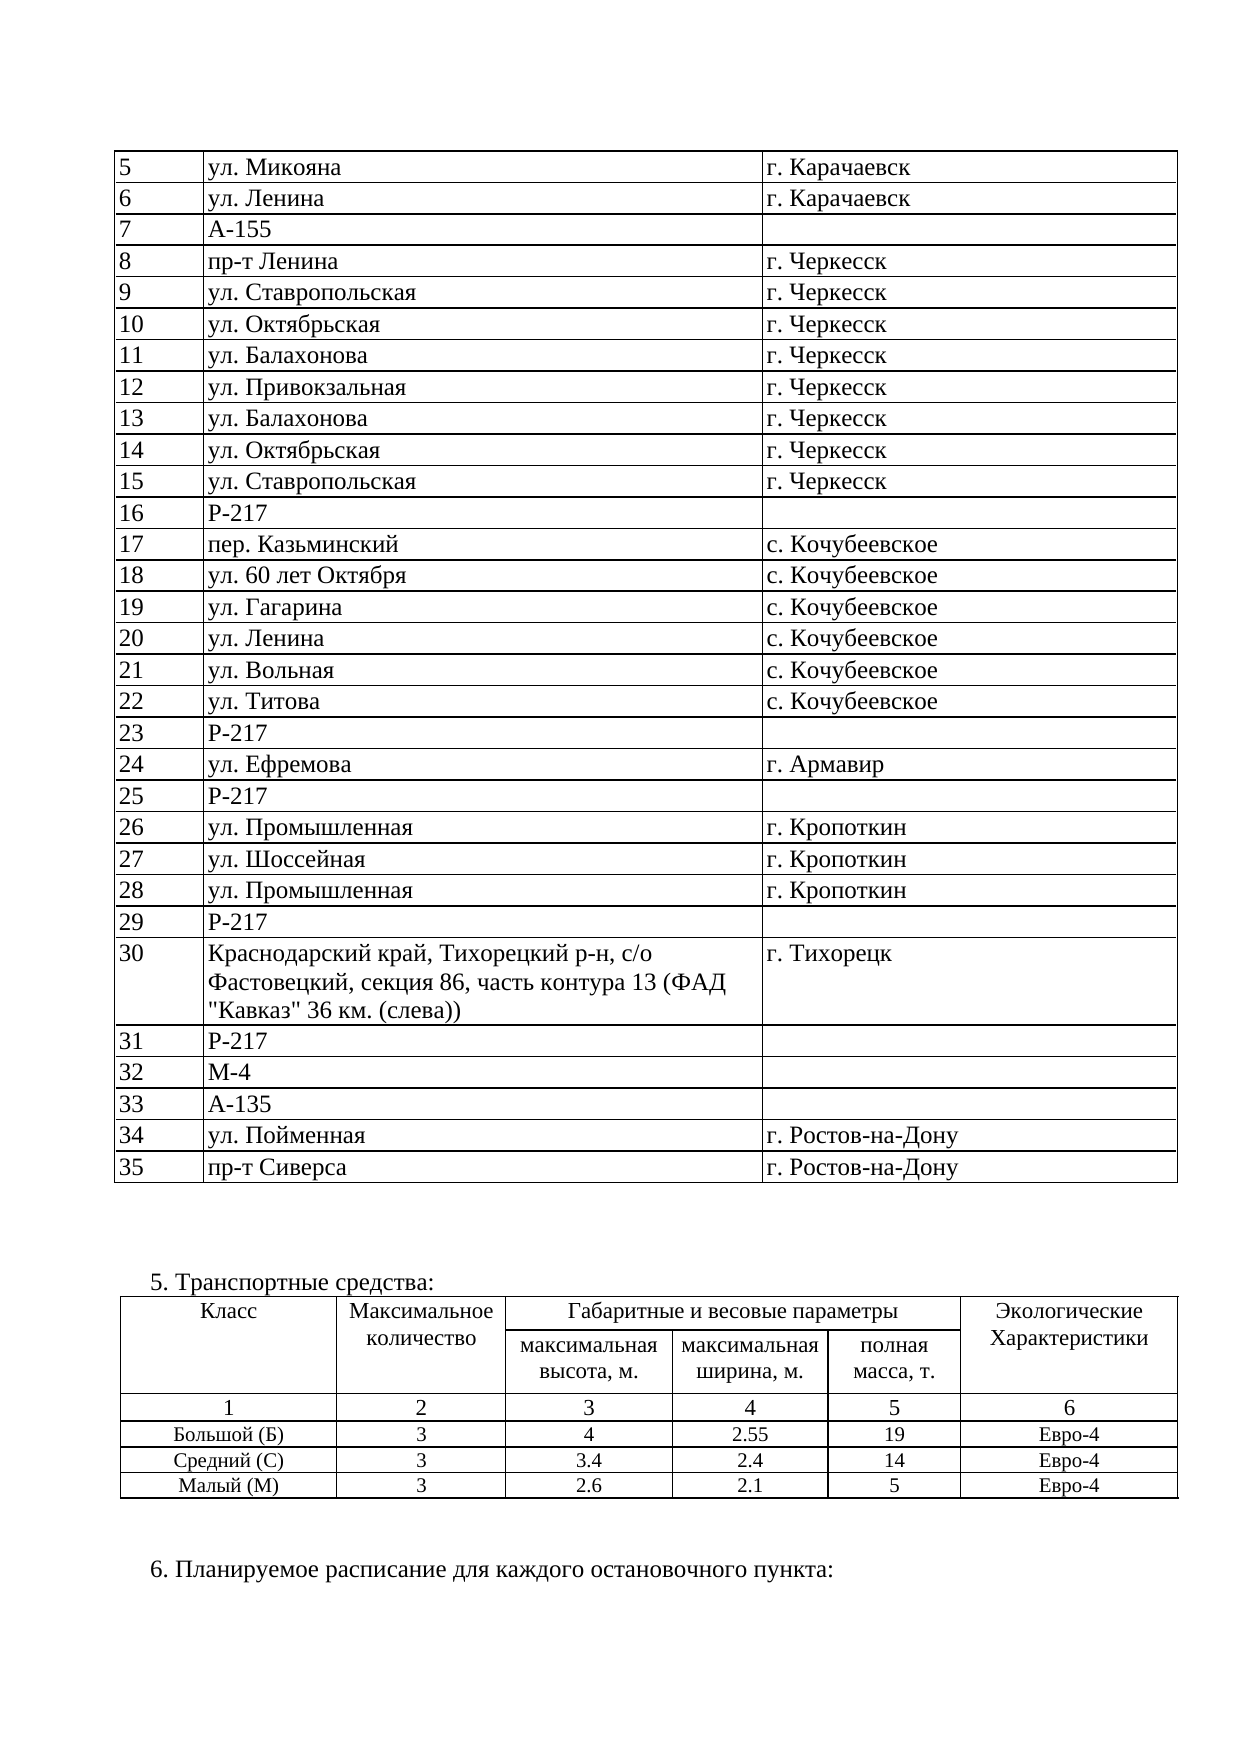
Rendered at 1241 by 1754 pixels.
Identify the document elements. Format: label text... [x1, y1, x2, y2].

table_cell 6 [961, 1394, 1177, 1420]
table_cell Р-217 [204, 718, 762, 748]
table_cell ул. Титова [204, 686, 762, 716]
table_cell 19 [115, 591, 203, 622]
table_cell Краснодарский край, Тихорецкий р-н, с/о Фастовецкий, секция 86, часть контура 13 (ФАД "Кавказ" 36 км. (слева)) [204, 938, 762, 1024]
table_cell ул. Октябрьская [204, 309, 762, 339]
table_cell 25 [115, 780, 203, 811]
table_cell 6 [115, 183, 203, 213]
table_cell Евро-4 [961, 1473, 1177, 1497]
table_cell г. Черкесск [763, 402, 1177, 433]
table_cell ул. Привокзальная [204, 372, 762, 402]
table_cell ул. Шоссейная [204, 844, 762, 873]
table_cell г. Черкесск [763, 244, 1177, 276]
table_cell с. Кочубеевское [763, 590, 1177, 622]
table_cell 5 [829, 1473, 960, 1497]
table_cell ул. Октябрьская [204, 435, 762, 464]
table_cell с. Кочубеевское [763, 685, 1177, 716]
table_cell [763, 1087, 1177, 1119]
table_cell г. Черкесск [763, 276, 1177, 307]
table_cell М-4 [204, 1057, 762, 1087]
table_cell ул. Ефремова [204, 749, 762, 779]
table_cell [763, 779, 1177, 811]
table_cell 27 [115, 843, 203, 873]
table_cell 9 [115, 277, 203, 307]
table_cell Р-217 [204, 781, 762, 811]
table_cell 28 [115, 875, 203, 905]
table_cell г. Черкесск [763, 465, 1177, 496]
table_cell 16 [115, 497, 203, 527]
table_cell г. Карачаевск [763, 181, 1177, 213]
table_cell г. Черкесск [763, 307, 1177, 339]
table_cell 5 [829, 1394, 960, 1420]
text 5. Транспортные средства: [150, 1267, 1090, 1296]
table_cell 7 [115, 214, 203, 244]
table_cell максимальная высота, м. [506, 1331, 672, 1392]
table_cell 3 [506, 1394, 672, 1420]
table_cell 2.55 [673, 1422, 827, 1446]
table_cell ул. Ставропольская [204, 466, 762, 496]
table_header Максимальное количество [337, 1297, 505, 1392]
table_cell А-155 [204, 215, 762, 244]
table_cell г. Черкесск [763, 433, 1177, 464]
table_cell [763, 496, 1177, 527]
table_cell Большой (Б) [121, 1422, 336, 1446]
table_cell ул. Промышленная [204, 875, 762, 905]
table_cell А-135 [204, 1089, 762, 1119]
table_cell 4 [506, 1422, 672, 1446]
table_cell [763, 1056, 1177, 1087]
table_cell Малый (М) [121, 1473, 336, 1497]
table_cell 14 [829, 1448, 960, 1472]
table_cell 31 [115, 1025, 203, 1056]
table_header Габаритные и весовые параметры [506, 1297, 960, 1329]
table_cell г. Карачаевск [763, 152, 1177, 181]
table_cell 10 [115, 308, 203, 339]
table_cell 1 [121, 1394, 336, 1420]
text 6. Планируемое расписание для каждого остановочного пункта: [150, 1554, 1090, 1583]
table_cell пр-т Ленина [204, 246, 762, 276]
table_cell г. Черкесск [763, 370, 1177, 402]
table_cell Евро-4 [961, 1448, 1177, 1472]
table_cell г. Кропоткин [763, 842, 1177, 873]
table_cell 3.4 [506, 1448, 672, 1472]
table_cell 3 [337, 1448, 505, 1472]
table_cell г. Кропоткин [763, 874, 1177, 905]
table_cell 2 [337, 1394, 505, 1420]
table_cell ул. Гагарина [204, 592, 762, 622]
table_cell с. Кочубеевское [763, 622, 1177, 653]
table_cell Евро-4 [961, 1422, 1177, 1446]
table_cell 35 [115, 1151, 203, 1182]
table_cell г. Черкесск [763, 339, 1177, 370]
table_cell 22 [115, 686, 203, 716]
table_cell 29 [115, 906, 203, 936]
table_cell с. Кочубеевское [763, 528, 1177, 559]
table_cell Средний (С) [121, 1448, 336, 1472]
table_cell 30 [115, 938, 203, 1024]
table_cell 15 [115, 466, 203, 496]
table_cell 24 [115, 749, 203, 779]
table_cell ул. Ленина [204, 183, 762, 213]
table_cell [763, 213, 1177, 244]
table_cell пер. Казьминский [204, 529, 762, 559]
table_cell [763, 905, 1177, 936]
table_cell полная масса, т. [829, 1331, 960, 1392]
table_cell Р-217 [204, 498, 762, 527]
table_cell 14 [115, 434, 203, 464]
table_cell 2.6 [506, 1473, 672, 1497]
table_cell 5 [115, 152, 203, 181]
table_cell 23 [115, 717, 203, 748]
table_cell ул. Ленина [204, 623, 762, 653]
table_cell 2.1 [673, 1473, 827, 1497]
table_cell 26 [115, 812, 203, 842]
table_cell [763, 1024, 1177, 1056]
table_cell 20 [115, 623, 203, 653]
table_cell 13 [115, 403, 203, 433]
table_cell 34 [115, 1120, 203, 1150]
table_cell 21 [115, 654, 203, 685]
table_cell 17 [115, 529, 203, 559]
table_cell ул. Ставропольская [204, 277, 762, 307]
table_cell 3 [337, 1422, 505, 1446]
table_cell с. Кочубеевское [763, 653, 1177, 685]
table_cell 18 [115, 560, 203, 590]
table_header Экологические Характеристики [961, 1297, 1177, 1392]
table_cell 33 [115, 1088, 203, 1119]
table_cell г. Армавир [763, 748, 1177, 779]
table_cell ул. Пойменная [204, 1120, 762, 1150]
table_cell 12 [115, 371, 203, 402]
table_cell ул. 60 лет Октября [204, 561, 762, 590]
table_cell ул. Балахонова [204, 340, 762, 370]
table_cell г. Ростов-на-Дону [763, 1150, 1177, 1182]
table_header Класс [121, 1297, 336, 1392]
table_cell Р-217 [204, 907, 762, 936]
table_cell 3 [337, 1473, 505, 1497]
table_cell 19 [829, 1422, 960, 1446]
table_cell г. Тихорецк [763, 936, 1177, 1024]
table_cell [763, 716, 1177, 748]
table_cell г. Ростов-на-Дону [763, 1119, 1177, 1150]
table_cell максимальная ширина, м. [673, 1331, 827, 1392]
table_cell 2.4 [673, 1448, 827, 1472]
table_cell ул. Промышленная [204, 812, 762, 842]
table_cell 11 [115, 340, 203, 370]
table_cell пр-т Сиверса [204, 1152, 762, 1182]
table_cell ул. Микояна [204, 152, 762, 181]
table_cell 32 [115, 1057, 203, 1087]
table_cell 4 [673, 1394, 827, 1420]
table_cell ул. Вольная [204, 655, 762, 685]
table_cell с. Кочубеевское [763, 559, 1177, 590]
table_cell 8 [115, 245, 203, 276]
table_cell ул. Балахонова [204, 403, 762, 433]
table_cell г. Кропоткин [763, 811, 1177, 842]
table_cell Р-217 [204, 1026, 762, 1056]
